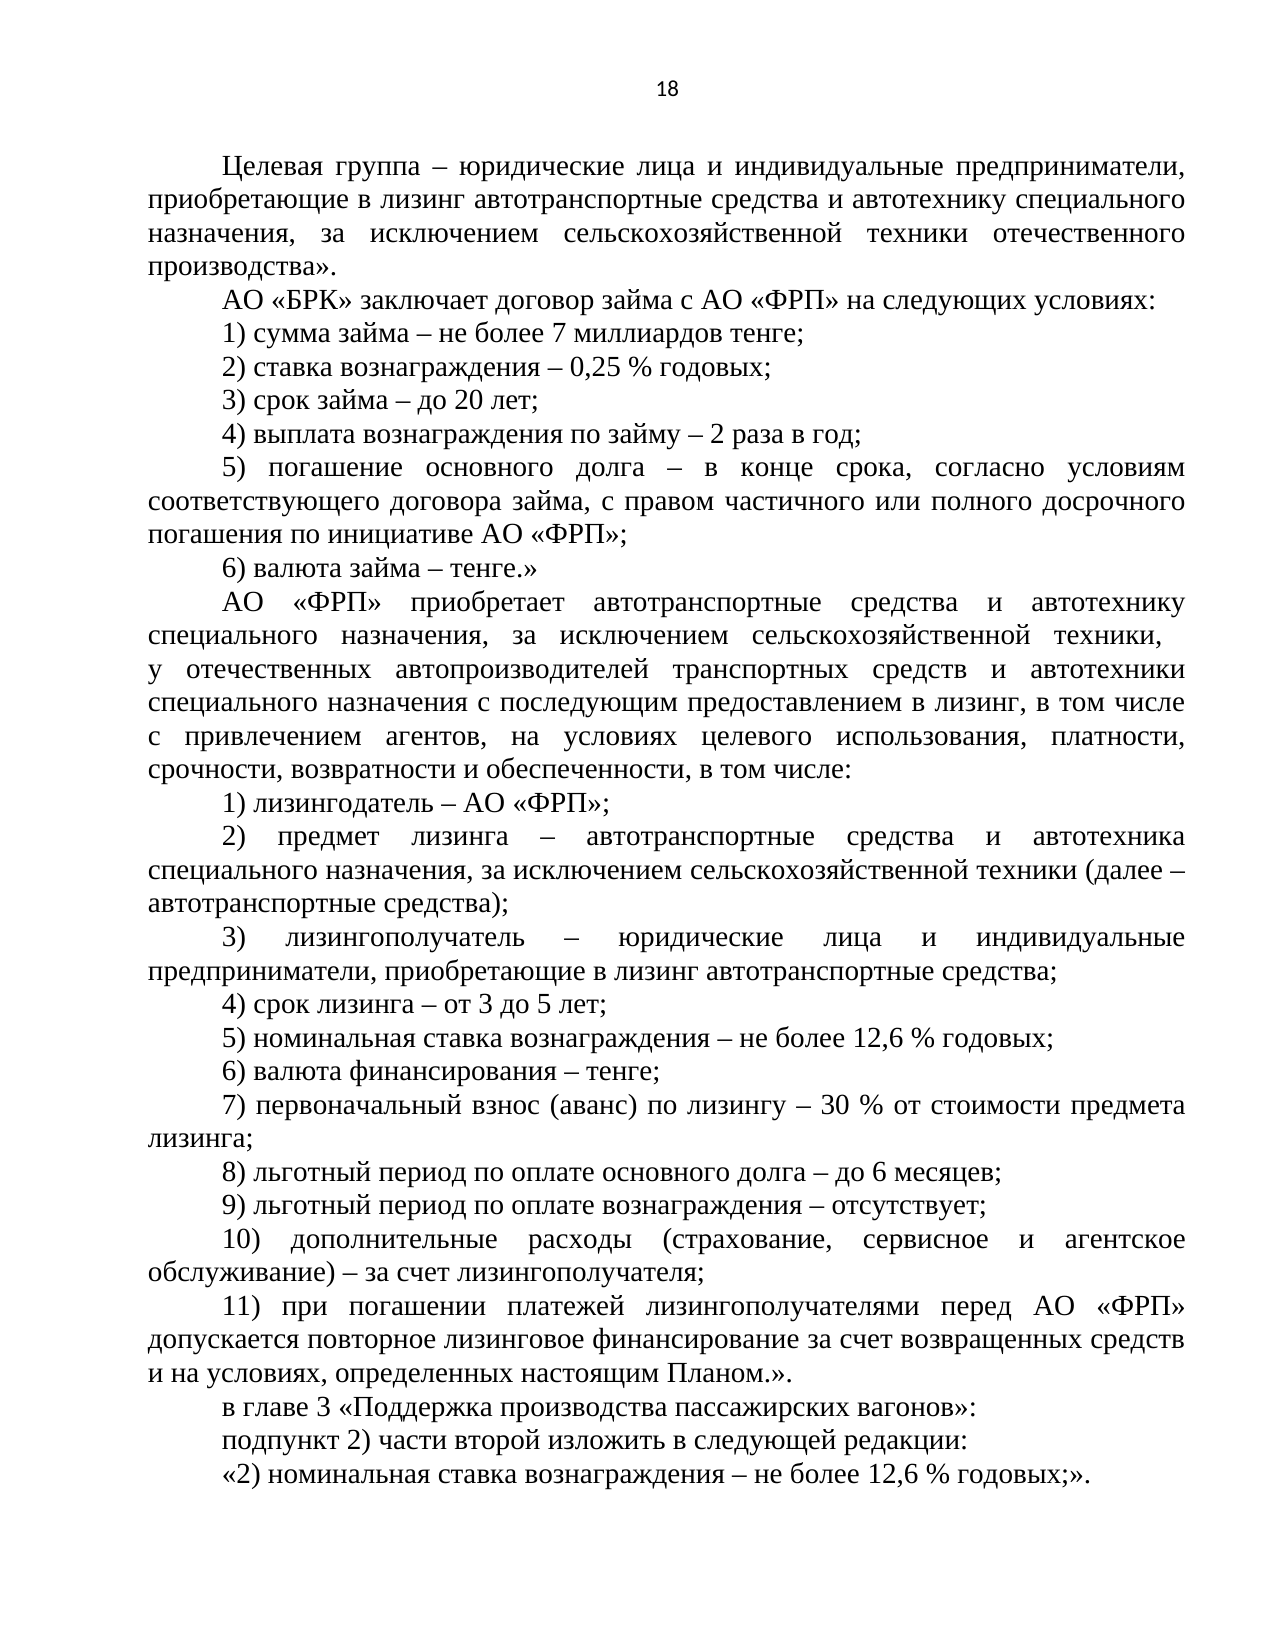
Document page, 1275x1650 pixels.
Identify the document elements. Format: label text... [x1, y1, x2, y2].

text 5) погашение основного долга – в конце срока, согласно условиям соответствующего договора займа, с правом частичного или полного досрочного погашения по инициативе АО «ФРП»; [148, 449, 1186, 550]
text 11) при погашении платежей лизингополучателями перед АО «ФРП» допускается повторное лизинговое финансирование за счет возвращенных средств и на условиях, определенных настоящим Планом.». [148, 1288, 1186, 1389]
text 3) лизингополучатель – юридические лица и индивидуальные предприниматели, приобретающие в лизинг автотранспортные средства; [148, 919, 1186, 986]
text «2) номинальная ставка вознаграждения – не более 12,6 % годовых;». [148, 1456, 1186, 1489]
text 5) номинальная ставка вознаграждения – не более 12,6 % годовых; [148, 1020, 1186, 1053]
text 3) срок займа – до 20 лет; [148, 382, 1186, 416]
text 4) срок лизинга – от 3 до 5 лет; [148, 986, 1186, 1020]
text 1) лизингодатель – АО «ФРП»; [148, 785, 1186, 818]
text 8) льготный период по оплате основного долга – до 6 месяцев; [148, 1154, 1186, 1187]
text 7) первоначальный взнос (аванс) по лизингу – 30 % от стоимости предмета лизинга; [148, 1087, 1186, 1154]
text 10) дополнительные расходы (страхование, сервисное и агентское обслуживание) – за счет лизингополучателя; [148, 1221, 1186, 1288]
text АО «БРК» заключает договор займа с АО «ФРП» на следующих условиях: [148, 282, 1186, 315]
text 1) сумма займа – не более 7 миллиардов тенге; [148, 315, 1186, 349]
text 6) валюта займа – тенге.» [148, 550, 1186, 584]
text 9) льготный период по оплате вознаграждения – отсутствует; [148, 1187, 1186, 1221]
text Целевая группа – юридические лица и индивидуальные предприниматели, приобретающие в лизинг автотранспортные средства и автотехнику специального назначения, за исключением сельскохозяйственной техники отечественного производства». [148, 148, 1186, 282]
text 2) предмет лизинга – автотранспортные средства и автотехника специального назначения, за исключением сельскохозяйственной техники (далее – автотранспортные средства); [148, 818, 1186, 919]
text подпункт 2) части второй изложить в следующей редакции: [148, 1422, 1186, 1456]
text 2) ставка вознаграждения – 0,25 % годовых; [148, 349, 1186, 382]
text 4) выплата вознаграждения по займу – 2 раза в год; [148, 416, 1186, 449]
text АО «ФРП» приобретает автотранспортные средства и автотехнику специального назначения, за исключением сельскохозяйственной техники, у отечественных автопроизводителей транспортных средств и автотехники специального назначения с последующим предоставлением в лизинг, в том числе с привлечением агентов, на условиях целевого использования, платности, срочности, возвратности и обеспеченности, в том числе: [148, 584, 1186, 785]
text в главе 3 «Поддержка производства пассажирских вагонов»: [148, 1389, 1186, 1422]
text 6) валюта финансирования – тенге; [148, 1053, 1186, 1087]
